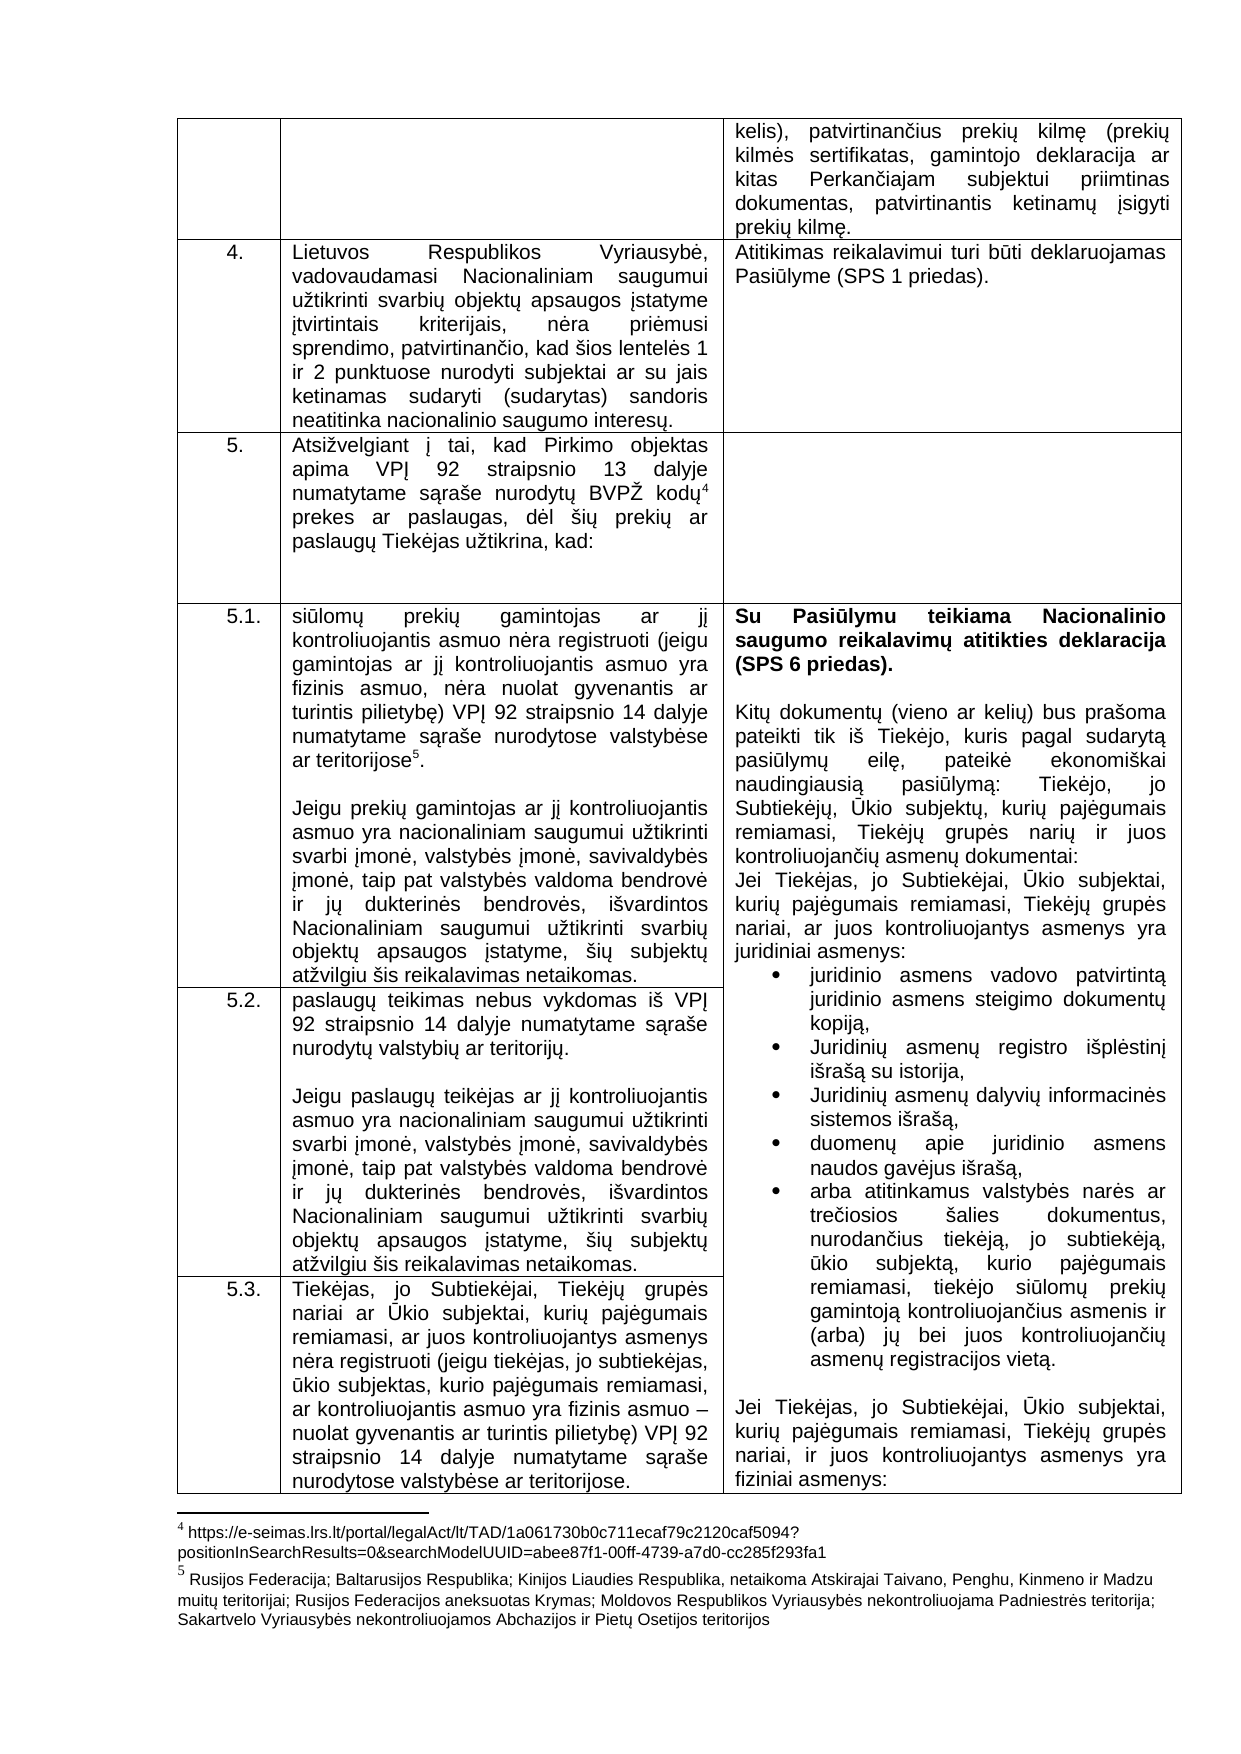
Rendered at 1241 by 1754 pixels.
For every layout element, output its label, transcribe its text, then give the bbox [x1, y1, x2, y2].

table_cell Atsižvelgiant į tai, kad Pirkimo objektas apima VPĮ 92 straipsnio 13 dalyje numatytame sąraše nurodytų BVPŽ kodų prekes ar paslaugas, dėl šių prekių ar paslaugų Tiekėjas užtikrina, kad: [281, 433, 723, 603]
table_cell [178, 1277, 280, 1492]
table_cell [178, 988, 280, 1276]
table_cell Lietuvos Respublikos Vyriausybė, vadovaudamasi Nacionaliniam saugumui užtikrinti svarbių objektų apsaugos įstatyme įtvirtintais kriterijais, nėra priėmusi sprendimo, patvirtinančio, kad šios lentelės 1 ir 2 punktuose nurodyti subjektai ar su jais ketinamas sudaryti (sudarytas) sandoris neatitinka nacionalinio saugumo interesų. [281, 240, 723, 432]
table_cell [178, 604, 280, 987]
table_cell paslaugų teikimas nebus vykdomas iš VPĮ 92 straipsnio 14 dalyje numatytame sąraše nurodytų valstybių ar teritorijų. Jeigu paslaugų teikėjas ar jį kontroliuojantis asmuo yra nacionaliniam saugumui užtikrinti svarbi įmonė, valstybės įmonė, savivaldybės įmonė, taip pat valstybės valdoma bendrovė ir jų dukterinės bendrovės, išvardintos Nacionaliniam saugumui užtikrinti svarbių objektų apsaugos įstatyme, šių subjektų atžvilgiu šis reikalavimas netaikomas. [281, 988, 723, 1276]
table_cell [724, 119, 1181, 239]
table_cell [178, 240, 280, 432]
table_cell Su Pasiūlymu teikiama Nacionalinio saugumo reikalavimų atitikties deklaracija (SPS 6 priedas). Kitų dokumentų (vieno ar kelių) bus prašoma pateikti tik iš Tiekėjo, kuris pagal sudarytą pasiūlymų eilę, pateikė ekonomiškai naudingiausią pasiūlymą: Tiekėjo, jo Subtiekėjų, Ūkio subjektų, kurių pajėgumais remiamasi, Tiekėjų grupės narių ir juos kontroliuojančių asmenų dokumentai: Jei Tiekėjas, jo Subtiekėjai, Ūkio subjektai, kurių pajėgumais remiamasi, Tiekėjų grupės nariai, ar juos kontroliuojantys asmenys yra juridiniai asmenys: juridinio asmens vadovo patvirtintą juridinio asmens steigimo dokumentų kopiją, Juridinių asmenų registro išplėstinį išrašą su istorija, Juridinių asmenų dalyvių informacinės sistemos išrašą, duomenų apie juridinio asmens naudos gavėjus išrašą, arba atitinkamus valstybės narės ar trečiosios šalies dokumentus, nurodančius tiekėją, jo subtiekėją, ūkio subjektą, kurio pajėgumais remiamasi, tiekėjo siūlomų prekių gamintoją kontroliuojančius asmenis ir (arba) jų bei juos kontroliuojančių asmenų registracijos vietą. Jei Tiekėjas, jo Subtiekėjai, Ūkio subjektai, kurių pajėgumais remiamasi, Tiekėjų grupės nariai, ir juos kontroliuojantys asmenys yra fiziniai asmenys: asmens tapatybę patvirtinančio dokumento (tapatybės kortelės ar paso) kopiją, leidimo verstis atitinkama ūkine veikla patvirtinančio dokumento (pavyzdžiui, verslo liudijimo, individualios veiklos pažymėjimo ir pan.) kopiją, pažymą apie deklaruotą gyvenamąją vietą; arba atitinkamus valstybės narės ar trečiosios šalies dokumentus, nurodančius tiekėjo, jo subtiekėjo, ūkio subjekto, kurio pajėgumais remiamasi, ir (arba) tiekėjo siūlomų prekių gamintojo pilietybę ir nuolatinę gyvenamąją vietą. Dokumentai, kuriuose nenurodytas galiojimo terminas, turi būti išduoti ar atspausdinti iš informacinės sistemos ne anksčiau kaip prieš tris mėnesius iki tos dienos, kai Perkančiojo subjekto prašymu Tiekėjas turi pateikti dokumentus. Perkantysis subjektas turi teisę priimti ir kitus, Perkančiajam subjektui priimtinus dokumentus. [724, 604, 1181, 1492]
table_cell [178, 433, 280, 603]
table_cell Atitikimas reikalavimui turi būti deklaruojamas Pasiūlyme (SPS 1 priedas). [724, 240, 1181, 432]
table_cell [281, 119, 723, 239]
table_cell siūlomų prekių gamintojas ar jį kontroliuojantis asmuo nėra registruoti (jeigu gamintojas ar jį kontroliuojantis asmuo yra fizinis asmuo, nėra nuolat gyvenantis ar turintis pilietybę) VPĮ 92 straipsnio 14 dalyje numatytame sąraše nurodytose valstybėse ar teritorijose. Jeigu prekių gamintojas ar jį kontroliuojantis asmuo yra nacionaliniam saugumui užtikrinti svarbi įmonė, valstybės įmonė, savivaldybės įmonė, taip pat valstybės valdoma bendrovė ir jų dukterinės bendrovės, išvardintos Nacionaliniam saugumui užtikrinti svarbių objektų apsaugos įstatyme, šių subjektų atžvilgiu šis reikalavimas netaikomas. [281, 604, 723, 987]
table_cell [178, 119, 280, 239]
table_cell [724, 433, 1181, 603]
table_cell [281, 1277, 723, 1492]
